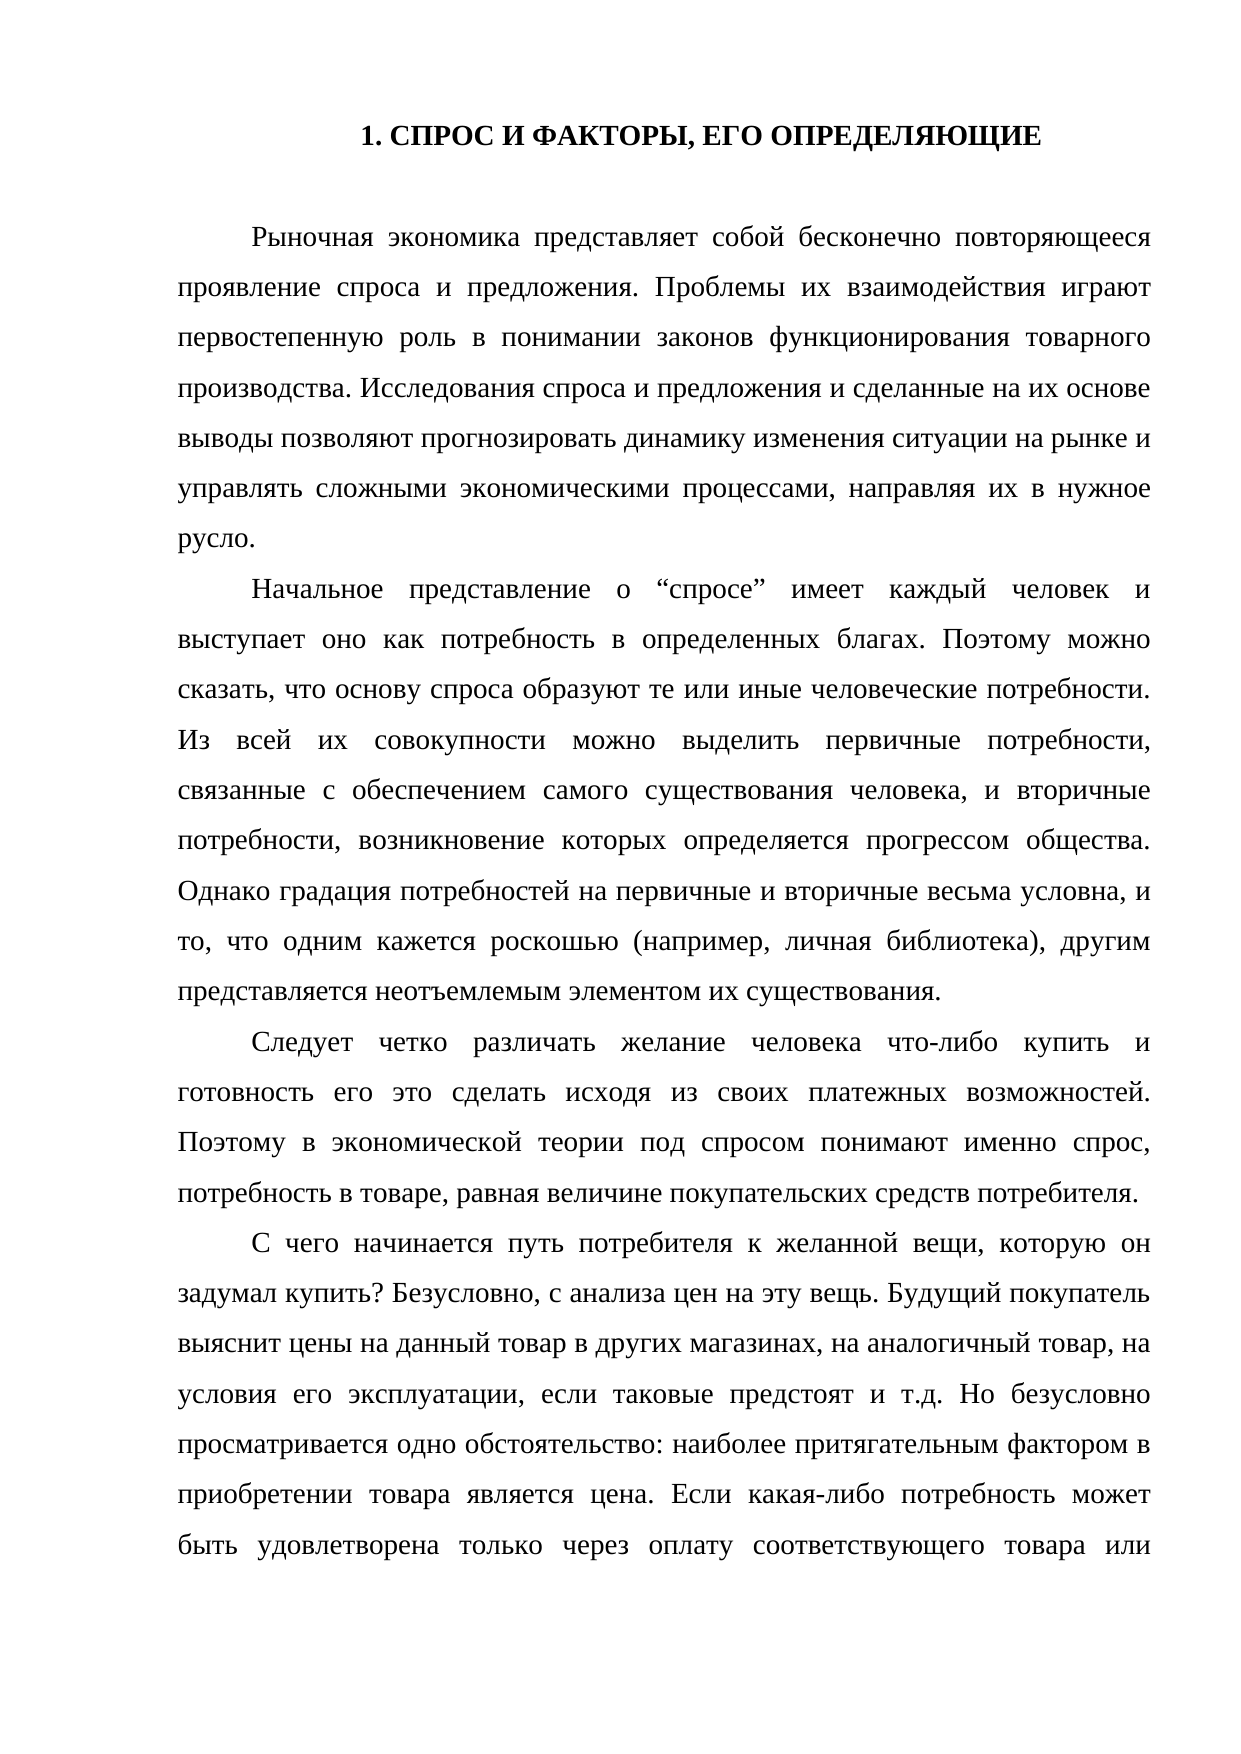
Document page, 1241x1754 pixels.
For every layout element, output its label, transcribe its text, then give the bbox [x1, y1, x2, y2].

text Следует четко различать желание человека что-либо купить и готовность его это сделать исходя из своих платежных возможностей. Поэтому в экономической теории под спросом понимают именно спрос, потребность в товаре, равная величине покупательских средств потребителя. [177, 1024, 1152, 1208]
text 1. СПРОС И ФАКТОРЫ, ЕГО ОПРЕДЕЛЯЮЩИЕ [177, 118, 1152, 152]
text Рыночная экономика представляет собой бесконечно повторяющееся проявление спроса и предложения. Проблемы их взаимодействия играют первостепенную роль в понимании законов функционирования товарного производства. Исследования спроса и предложения и сделанные на их основе выводы позволяют прогнозировать динамику изменения ситуации на рынке и управлять сложными экономическими процессами, направляя их в нужное русло. [177, 219, 1152, 554]
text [177, 1225, 1152, 1560]
text Начальное представление о “спросе” имеет каждый человек и выступает оно как потребность в определенных благах. Поэтому можно сказать, что основу спроса образуют те или иные человеческие потребности. Из всей их совокупности можно выделить первичные потребности, связанные с обеспечением самого существования человека, и вторичные потребности, возникновение которых определяется прогрессом общества. Однако градация потребностей на первичные и вторичные весьма условна, и то, что одним кажется роскошью (например, личная библиотека), другим представляется неотъемлемым элементом их существования. [177, 571, 1152, 1007]
